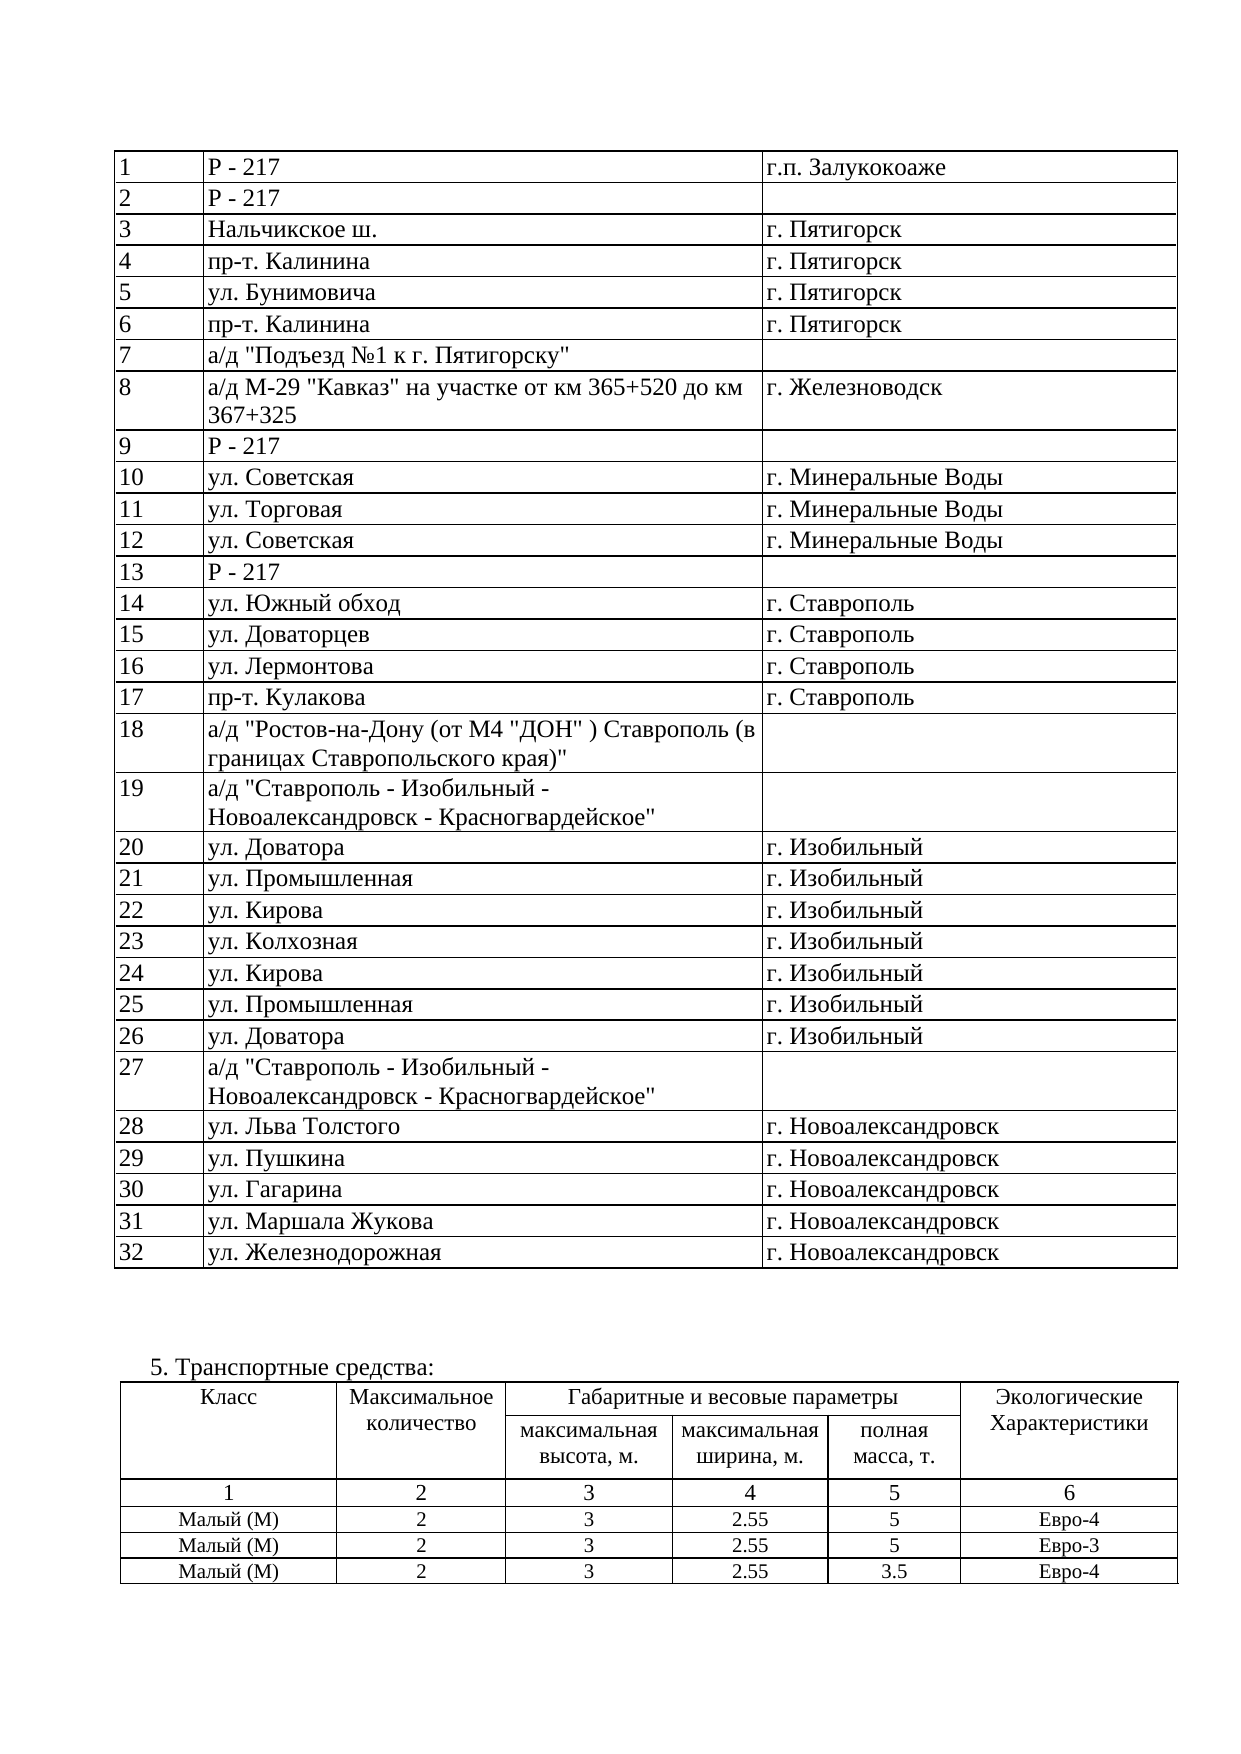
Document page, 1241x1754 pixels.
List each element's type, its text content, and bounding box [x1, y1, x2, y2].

table_cell 11 [115, 493, 203, 524]
table_cell г. Новоалександровск [763, 1236, 1177, 1267]
table_cell 6 [115, 308, 203, 339]
table_cell г. Минеральные Воды [763, 461, 1177, 492]
table_cell г.п. Залукокоаже [763, 152, 1177, 181]
table_cell 1 [121, 1480, 336, 1506]
text 5. Транспортные средства: [150, 1352, 1090, 1381]
table_cell Малый (М) [121, 1533, 336, 1557]
table_cell Евро-4 [961, 1559, 1177, 1583]
table_cell пр-т. Кулакова [204, 683, 762, 712]
table_cell ул. Льва Толстого [204, 1111, 762, 1141]
table_cell 32 [115, 1237, 203, 1267]
table_cell 3 [506, 1507, 672, 1531]
table_cell Нальчикское ш. [204, 215, 762, 244]
table_cell ул. Пушкина [204, 1143, 762, 1173]
table_cell 5 [115, 277, 203, 307]
table_cell г. Изобильный [763, 956, 1177, 988]
table_cell ул. Доватора [204, 832, 762, 862]
table_cell [763, 181, 1177, 213]
table_cell 1 [115, 152, 203, 181]
table_cell г. Новоалександровск [763, 1141, 1177, 1173]
table_cell 18 [115, 714, 203, 771]
table_cell г. Ставрополь [763, 650, 1177, 681]
table_cell 28 [115, 1111, 203, 1141]
table_cell ул. Колхозная [204, 927, 762, 956]
table_cell ул. Кирова [204, 895, 762, 925]
table_cell Р - 217 [204, 557, 762, 587]
table_cell пр-т. Калинина [204, 246, 762, 276]
table_cell 30 [115, 1174, 203, 1204]
table_cell а/д М-29 "Кавказ" на участке от км 365+520 до км 367+325 [204, 372, 762, 429]
table_cell г. Пятигорск [763, 213, 1177, 244]
table_cell 7 [115, 340, 203, 370]
table_header Класс [121, 1383, 336, 1478]
table_cell 13 [115, 556, 203, 587]
table_cell Р - 217 [204, 431, 762, 461]
table_cell 25 [115, 989, 203, 1019]
table_cell ул. Советская [204, 462, 762, 492]
table_cell Евро-4 [961, 1507, 1177, 1531]
table_cell 19 [115, 773, 203, 831]
table_cell 16 [115, 651, 203, 681]
table_cell 12 [115, 525, 203, 555]
table_cell г. Новоалександровск [763, 1110, 1177, 1141]
table_cell 3 [506, 1480, 672, 1506]
table_cell г. Изобильный [763, 988, 1177, 1019]
table_cell ул. Промышленная [204, 864, 762, 893]
table_cell 14 [115, 588, 203, 618]
table_cell а/д "Ставрополь - Изобильный - Новоалександровск - Красногвардейское" [204, 1052, 762, 1110]
table_cell [763, 339, 1177, 370]
table_cell 2 [337, 1480, 505, 1506]
table_cell 10 [115, 462, 203, 492]
table_cell ул. Железнодорожная [204, 1237, 762, 1267]
table_cell а/д "Ставрополь - Изобильный - Новоалександровск - Красногвардейское" [204, 773, 762, 831]
table_cell 23 [115, 926, 203, 956]
table_cell г. Изобильный [763, 925, 1177, 956]
table_cell 2.55 [673, 1507, 827, 1531]
table_cell 5 [829, 1533, 960, 1557]
table_cell г. Изобильный [763, 831, 1177, 862]
table_cell г. Изобильный [763, 862, 1177, 893]
table_cell ул. Бунимовича [204, 277, 762, 307]
table_cell Р - 217 [204, 183, 762, 213]
table_cell 2 [337, 1559, 505, 1583]
table_cell ул. Доваторцев [204, 620, 762, 649]
table_cell [763, 713, 1177, 771]
table_cell 6 [961, 1480, 1177, 1506]
table_cell г. Новоалександровск [763, 1173, 1177, 1204]
table_cell 4 [673, 1480, 827, 1506]
table_cell 29 [115, 1142, 203, 1173]
table_header Габаритные и весовые параметры [506, 1383, 960, 1414]
table_header Экологические Характеристики [961, 1383, 1177, 1478]
table_header Максимальное количество [337, 1383, 505, 1478]
table_cell Р - 217 [204, 152, 762, 181]
table_cell 15 [115, 619, 203, 649]
table_cell 5 [829, 1480, 960, 1506]
table_cell 8 [115, 371, 203, 429]
table_cell г. Пятигорск [763, 276, 1177, 307]
table_cell 31 [115, 1205, 203, 1236]
table_cell г. Железноводск [763, 370, 1177, 429]
table_cell ул. Маршала Жукова [204, 1206, 762, 1236]
table_cell максимальная высота, м. [506, 1416, 672, 1478]
table_cell 22 [115, 895, 203, 925]
table_cell 3 [115, 214, 203, 244]
table_cell г. Минеральные Воды [763, 492, 1177, 524]
table_cell а/д "Подъезд №1 к г. Пятигорску" [204, 340, 762, 370]
table_cell ул. Гагарина [204, 1174, 762, 1204]
table_cell Малый (М) [121, 1559, 336, 1583]
table_cell г. Новоалександровск [763, 1204, 1177, 1236]
table_cell а/д "Ростов-на-Дону (от М4 "ДОН" ) Ставрополь (в границах Ставропольского края)" [204, 714, 762, 771]
table_cell 3 [506, 1559, 672, 1583]
table_cell 9 [115, 430, 203, 461]
table_cell 3 [506, 1533, 672, 1557]
table_cell 21 [115, 863, 203, 893]
table_cell 2 [115, 183, 203, 213]
table_cell ул. Торговая [204, 494, 762, 524]
table_cell г. Ставрополь [763, 587, 1177, 618]
table_cell 2.55 [673, 1559, 827, 1583]
table_cell 17 [115, 682, 203, 712]
table_cell ул. Промышленная [204, 990, 762, 1019]
table_cell г. Ставрополь [763, 618, 1177, 649]
table_cell ул. Кирова [204, 958, 762, 988]
table_cell г. Пятигорск [763, 244, 1177, 276]
table_cell 27 [115, 1052, 203, 1110]
table_cell пр-т. Калинина [204, 309, 762, 339]
table_cell Евро-3 [961, 1533, 1177, 1557]
table_cell [763, 771, 1177, 831]
table_cell [763, 555, 1177, 587]
table_cell 2.55 [673, 1533, 827, 1557]
table_cell максимальная ширина, м. [673, 1416, 827, 1478]
table_cell ул. Южный обход [204, 588, 762, 618]
table_cell г. Изобильный [763, 1019, 1177, 1051]
table_cell ул. Советская [204, 525, 762, 555]
table_cell Малый (М) [121, 1507, 336, 1531]
table_cell г. Пятигорск [763, 307, 1177, 339]
table_cell 5 [829, 1507, 960, 1531]
table_cell 24 [115, 958, 203, 988]
table_cell г. Ставрополь [763, 681, 1177, 712]
table_cell г. Минеральные Воды [763, 524, 1177, 555]
table_cell 3.5 [829, 1559, 960, 1583]
table_cell ул. Доватора [204, 1021, 762, 1051]
table_cell 26 [115, 1020, 203, 1051]
table_cell полная масса, т. [829, 1416, 960, 1478]
table_cell г. Изобильный [763, 894, 1177, 925]
table_cell ул. Лермонтова [204, 651, 762, 681]
table_cell [763, 429, 1177, 461]
table_cell 4 [115, 245, 203, 276]
table_cell 2 [337, 1533, 505, 1557]
table_cell [763, 1051, 1177, 1110]
table_cell 20 [115, 832, 203, 862]
table_cell 2 [337, 1507, 505, 1531]
